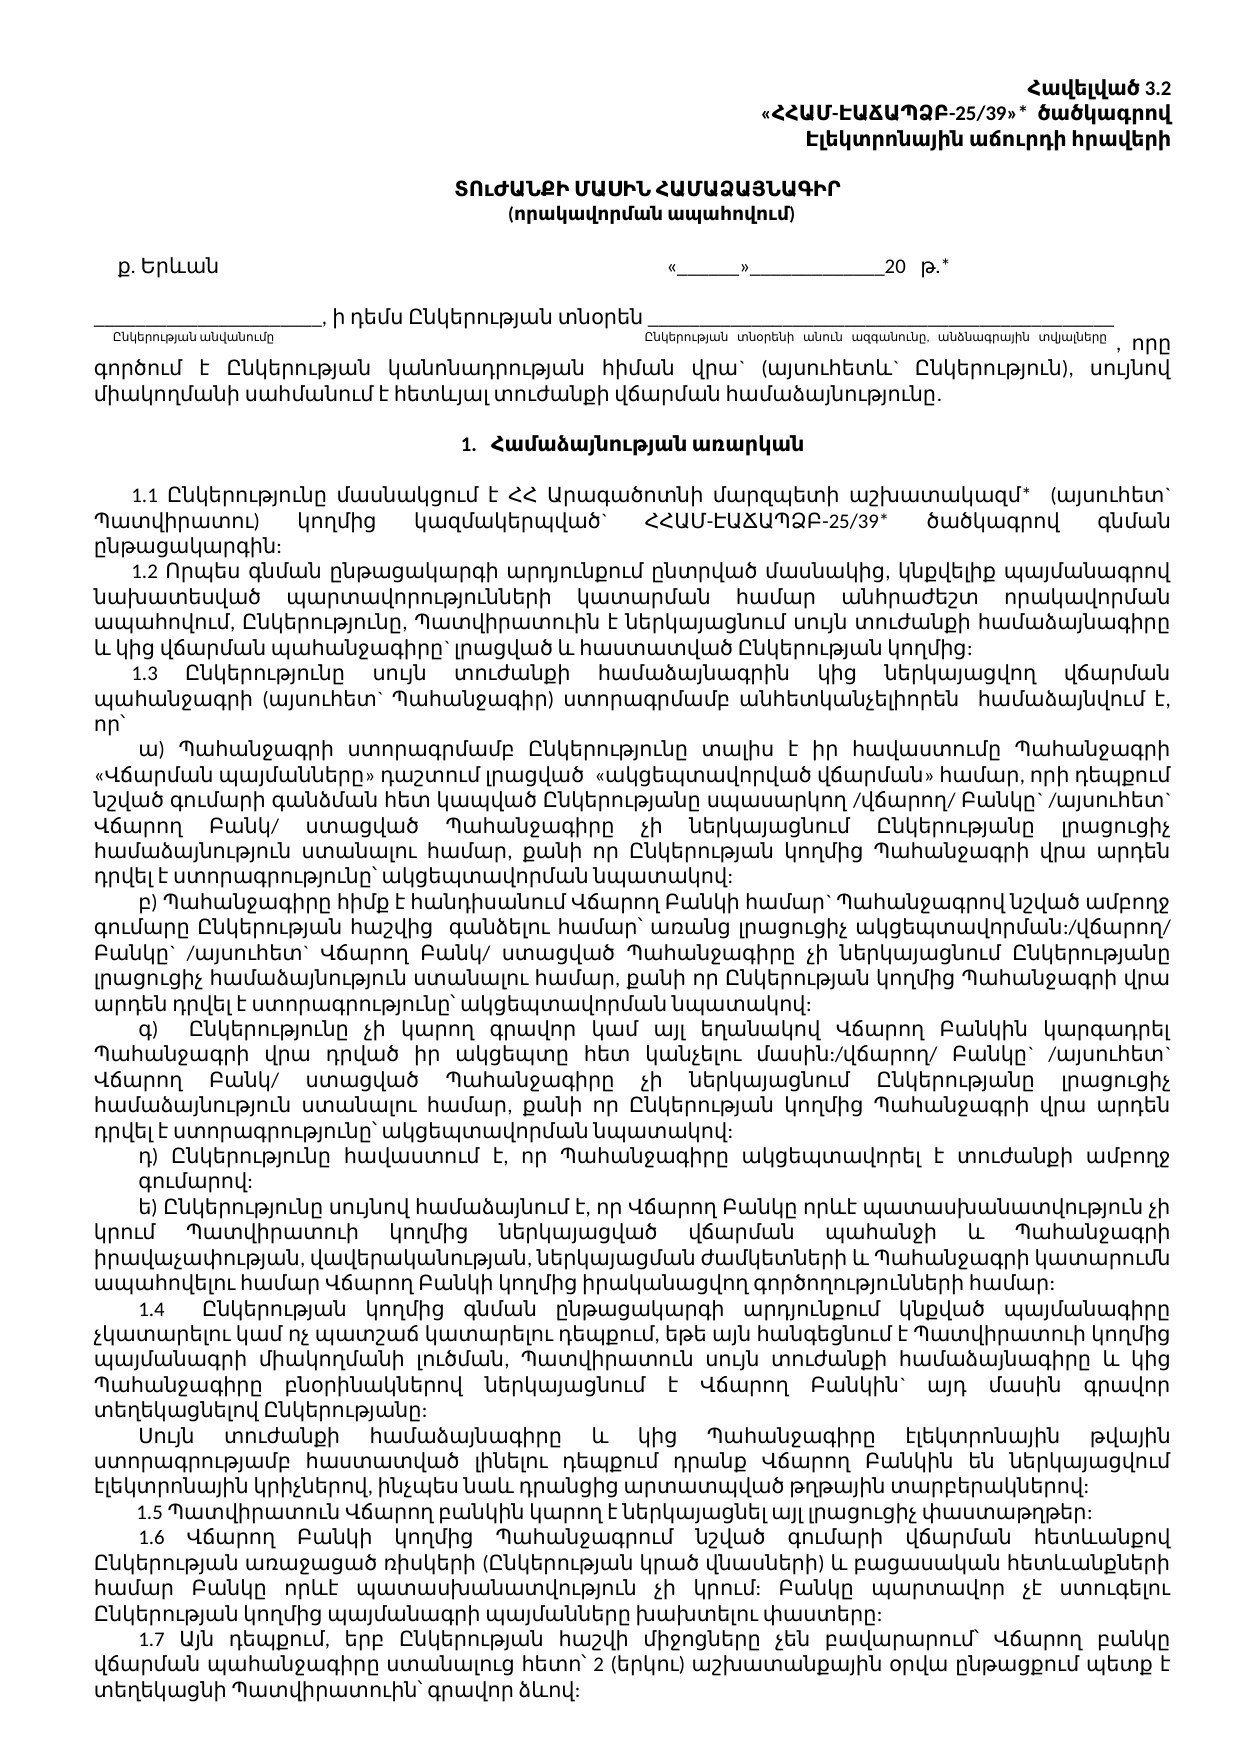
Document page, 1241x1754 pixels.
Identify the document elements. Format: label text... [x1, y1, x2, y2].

text 1.7 Այն դեպքում, երբ Ընկերության հաշվի միջոցները չեն բավարարում՝ Վճարող բանկը վճարման պահանջագիրը ստանալուց հետո՝ 2 (երկու) աշխատանքային օրվա ընթացքում պետք է տեղեկացնի Պատվիրատուին՝ գրավոր ձևով: [94, 1626, 1171, 1702]
text 1.3 Ընկերությունը սույն տուժանքի համաձայնագրին կից ներկայացվող վճարման պահանջագրի (այսուհետ` Պահանջագիր) ստորագրմամբ անհետկանչելիորեն համաձայնվում է, որ՝ [94, 660, 1171, 737]
text Էլեկտրոնային աճուրդի հրավերի [94, 126, 1171, 151]
text 1.2 Որպես գնման ընթացակարգի արդյունքում ընտրված մասնակից, կնքվելիք պայմանագրով նախատեսված պարտավորությունների կատարման համար անհրաժեշտ որակավորման ապահովում, Ընկերությունը, Պատվիրատուին է ներկայացնում սույն տուժանքի համաձայնագիրը և կից վճարման պահանջագիրը` լրացված և հաստատված Ընկերության կողմից: [94, 559, 1171, 660]
text 1.4 Ընկերության կողմից գնման ընթացակարգի արդյունքում կնքված պայմանագիրը չկատարելու կամ ոչ պատշաճ կատարելու դեպքում, եթե այն հանգեցնում է Պատվիրատուի կողմից պայմանագրի միակողմանի լուծման, Պատվիրատուն սույն տուժանքի համաձայնագիրը և կից Պահանջագիրը բնօրինակներով ներկայացնում է Վճարող Բանկին` այդ մասին գրավոր տեղեկացնելով Ընկերությանը: [94, 1296, 1171, 1423]
text ՏՈւԺԱՆՔԻ ՄԱՍԻՆ ՀԱՄԱՁԱՅՆԱԳԻՐ [94, 177, 1171, 202]
text Հավելված 3.2 [94, 75, 1171, 100]
text 1.5 Պատվիրատուն Վճարող բանկին կարող է ներկայացնել այլ լրացուցիչ փաստաթղթեր: [94, 1499, 1171, 1524]
text 1.1 Ընկերությունը մասնակցում է ՀՀ Արագածոտնի մարզպետի աշխատակազմ* (այսուհետ` Պատվիրատու) կողմից կազմակերպված` ՀՀԱՄ-ԷԱՃԱՊՁԲ-25/39* ծածկագրով գնման ընթացակարգին: [94, 482, 1171, 559]
text ա) Պահանջագրի ստորագրմամբ Ընկերությունը տալիս է իր հավաստումը Պահանջագրի «Վճարման պայմանները» դաշտում լրացված «ակցեպտավորված վճարման» համար, որի դեպքում նշված գումարի գանձման հետ կապված Ընկերությանը սպասարկող /վճարող/ Բանկը` /այսուհետ` Վճարող Բանկ/ ստացված Պահանջագիրը չի ներկայացնում Ընկերությանը լրացուցիչ համաձայնություն ստանալու համար, քանի որ Ընկերության կողմից Պահանջագրի վրա արդեն դրվել է ստորագրությունը՝ ակցեպտավորման նպատակով: [94, 737, 1171, 889]
text բ) Պահանջագիրը հիմք է հանդիսանում Վճարող Բանկի համար` Պահանջագրով նշված ամբողջ գումարը Ընկերության հաշվից գանձելու համար՝ առանց լրացուցիչ ակցեպտավորման:/վճարող/ Բանկը` /այսուհետ` Վճարող Բանկ/ ստացված Պահանջագիրը չի ներկայացնում Ընկերությանը լրացուցիչ համաձայնություն ստանալու համար, քանի որ Ընկերության կողմից Պահանջագրի վրա արդեն դրվել է ստորագրությունը՝ ակցեպտավորման նպատակով: [94, 889, 1171, 1016]
text «ՀՀԱՄ-ԷԱՃԱՊՁԲ-25/39»* ծածկագրով [94, 100, 1171, 126]
text Ընկերության անվանումը Ընկերության տնօրենի անուն ազգանունը, անձնագրային տվյալները , որը գործում է Ընկերության կանոնադրության հիման վրա` (այսուհետև` Ընկերություն), սույնով միակողմանի սահմանում է հետևյալ տուժանքի վճարման համաձայնությունը. [94, 330, 1171, 406]
text ք. Երևան «______»_____________20 թ.* [94, 254, 1171, 279]
text (որակավորման ապահովում) [94, 202, 1171, 225]
text ե) Ընկերությունը սույնով համաձայնում է, որ Վճարող Բանկը որևէ պատասխանատվություն չի կրում Պատվիրատուի կողմից ներկայացված վճարման պահանջի և Պահանջագրի իրավաչափության, վավերականության, ներկայացման ժամկետների և Պահանջագրի կատարումն ապահովելու համար Վճարող Բանկի կողմից իրականացվող գործողությունների համար: [94, 1194, 1171, 1296]
text ______________________, ի դեմս Ընկերության տնօրեն _____________________________________________ [94, 304, 1171, 330]
text Սույն տուժանքի համաձայնագիրը և կից Պահանջագիրը էլեկտրոնային թվային ստորագրությամբ հաստատված լինելու դեպքում դրանք Վճարող Բանկին են ներկայացվում էլեկտրոնային կրիչներով, ինչպես նաև դրանցից արտատպված թղթային տարբերակներով: [94, 1423, 1171, 1499]
text 1.6 Վճարող Բանկի կողմից Պահանջագրում նշված գումարի վճարման հետևանքով Ընկերության առաջացած ռիսկերի (Ընկերության կրած վնասների) և բացասական հետևանքների համար Բանկը որևէ պատասխանատվություն չի կրում: Բանկը պարտավոր չէ ստուգելու Ընկերության կողմից պայմանագրի պայմանները խախտելու փաստերը: [94, 1524, 1171, 1626]
text 1. Համաձայնության առարկան [94, 432, 1171, 457]
text դ) Ընկերությունը հավաստում է, որ Պահանջագիրը ակցեպտավորել է տուժանքի ամբողջ գումարով: [138, 1143, 1171, 1194]
text գ) Ընկերությունը չի կարող գրավոր կամ այլ եղանակով Վճարող Բանկին կարգադրել Պահանջագրի վրա դրված իր ակցեպտը հետ կանչելու մասին:/վճարող/ Բանկը` /այսուհետ` Վճարող Բանկ/ ստացված Պահանջագիրը չի ներկայացնում Ընկերությանը լրացուցիչ համաձայնություն ստանալու համար, քանի որ Ընկերության կողմից Պահանջագրի վրա արդեն դրվել է ստորագրությունը՝ ակցեպտավորման նպատակով: [94, 1016, 1171, 1143]
